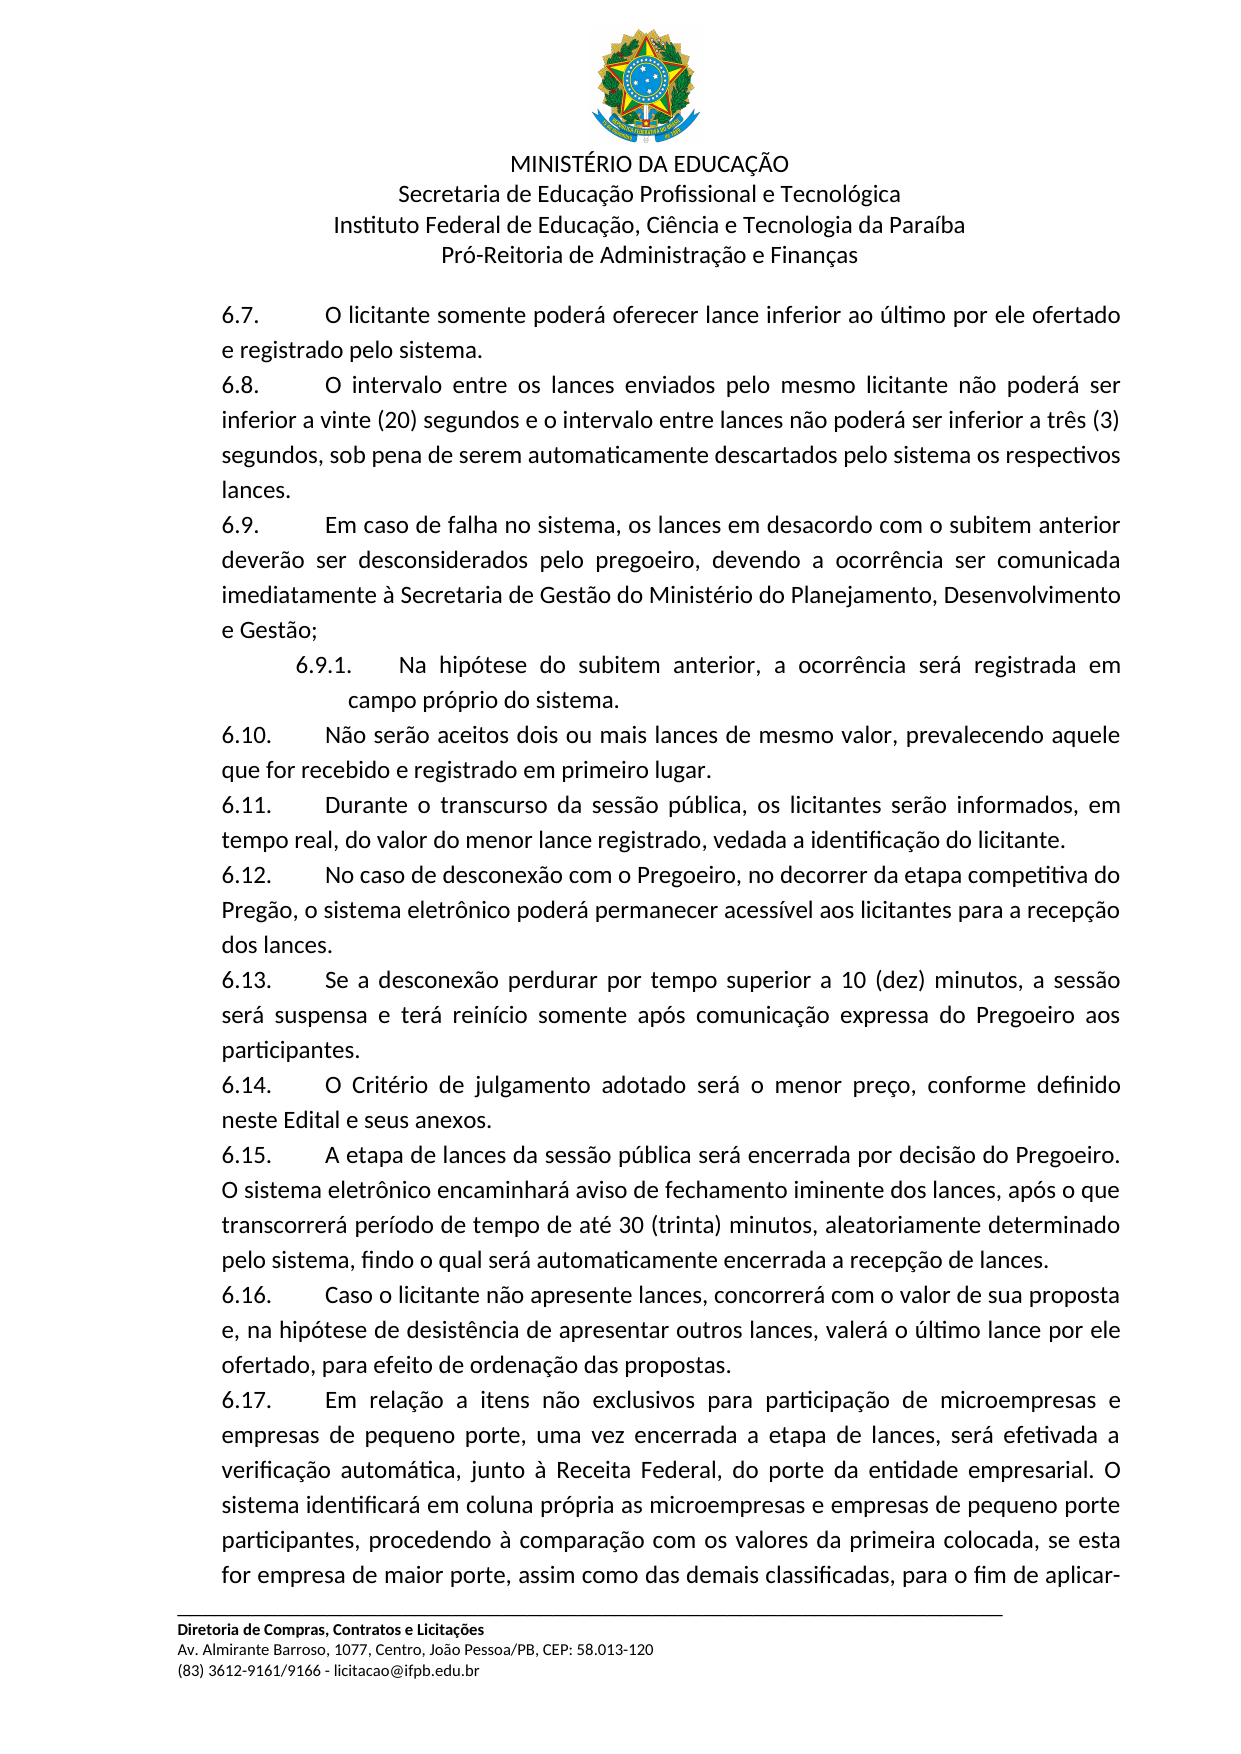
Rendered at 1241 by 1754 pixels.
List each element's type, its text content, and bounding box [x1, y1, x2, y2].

list O Critério de julgamento adotado será o menor preço, conforme definido neste Edital e seus anexos. [221, 1069, 1122, 1135]
list A etapa de lances da sessão pública será encerrada por decisão do Pregoeiro. O sistema eletrônico encaminhará aviso de fechamento iminente dos lances, após o que transcorrerá período de tempo de até 30 (trinta) minutos, aleatoriamente determinado pelo sistema, findo o qual será automaticamente encerrada a recepção de lances. [221, 1139, 1122, 1275]
list Durante o transcurso da sessão pública, os licitantes serão informados, em tempo real, do valor do menor lance registrado, vedada a identificação do licitante. [221, 789, 1122, 855]
list No caso de desconexão com o Pregoeiro, no decorrer da etapa competitiva do Pregão, o sistema eletrônico poderá permanecer acessível aos licitantes para a recepção dos lances. [221, 859, 1122, 960]
list Se a desconexão perdurar por tempo superior a 10 (dez) minutos, a sessão será suspensa e terá reinício somente após comunicação expressa do Pregoeiro aos participantes. [221, 964, 1122, 1065]
list Em caso de falha no sistema, os lances em desacordo com o subitem anterior deverão ser desconsiderados pelo pregoeiro, devendo a ocorrência ser comunicada imediatamente à Secretaria de Gestão do Ministério do Planejamento, Desenvolvimento e Gestão; [221, 509, 1122, 645]
list Na hipótese do subitem anterior, a ocorrência será registrada em campo próprio do sistema. [295, 649, 1122, 715]
list Não serão aceitos dois ou mais lances de mesmo valor, prevalecendo aquele que for recebido e registrado em primeiro lugar. [221, 719, 1122, 785]
list O licitante somente poderá oferecer lance inferior ao último por ele ofertado e registrado pelo sistema. [221, 299, 1122, 365]
list O intervalo entre os lances enviados pelo mesmo licitante não poderá ser inferior a vinte (20) segundos e o intervalo entre lances não poderá ser inferior a três (3) segundos, sob pena de serem automaticamente descartados pelo sistema os respectivos lances. [221, 369, 1122, 505]
list Caso o licitante não apresente lances, concorrerá com o valor de sua proposta e, na hipótese de desistência de apresentar outros lances, valerá o último lance por ele ofertado, para efeito de ordenação das propostas. [221, 1279, 1122, 1380]
picture [588, 26, 704, 146]
